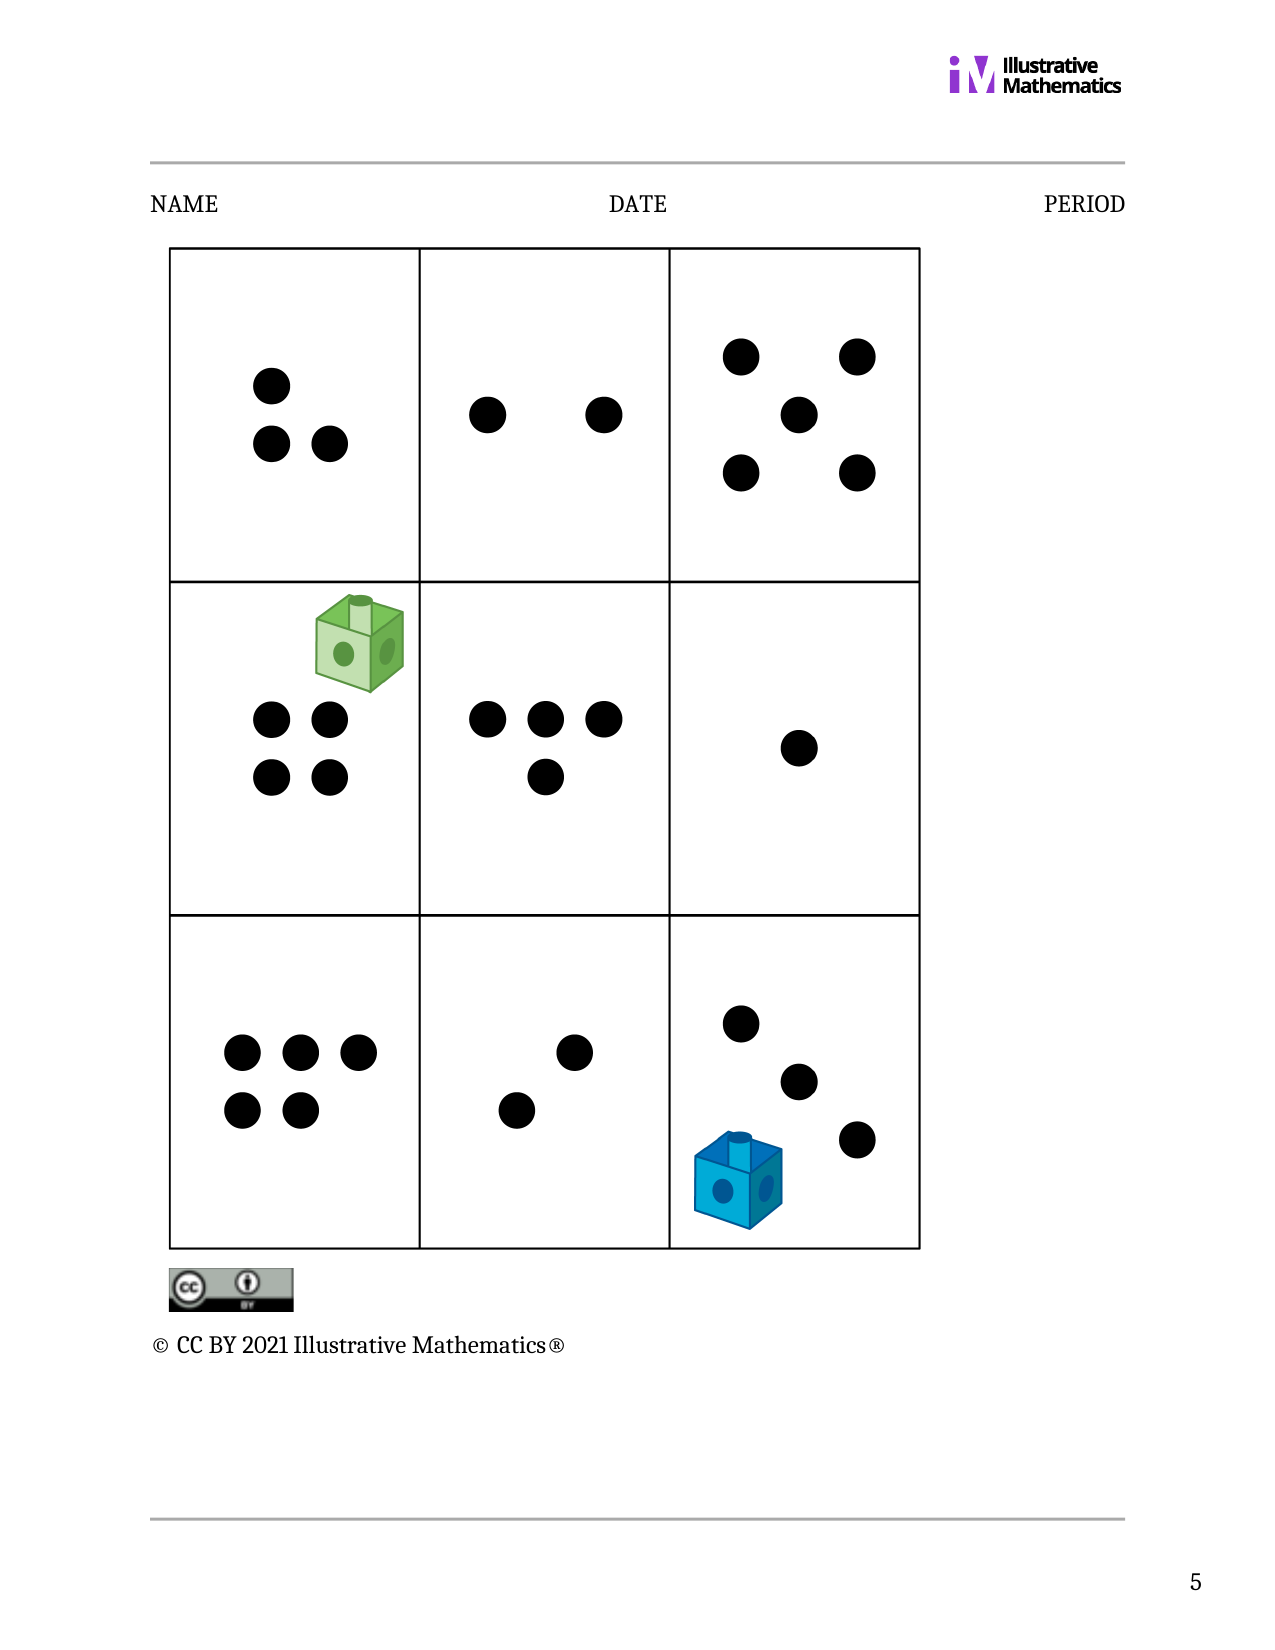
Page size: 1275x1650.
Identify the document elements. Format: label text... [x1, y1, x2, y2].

picture [168, 1268, 294, 1312]
picture [168, 247, 921, 1250]
picture [949, 55, 1121, 93]
text © CC BY 2021 Illustrative Mathematics® [150, 1331, 1125, 1359]
